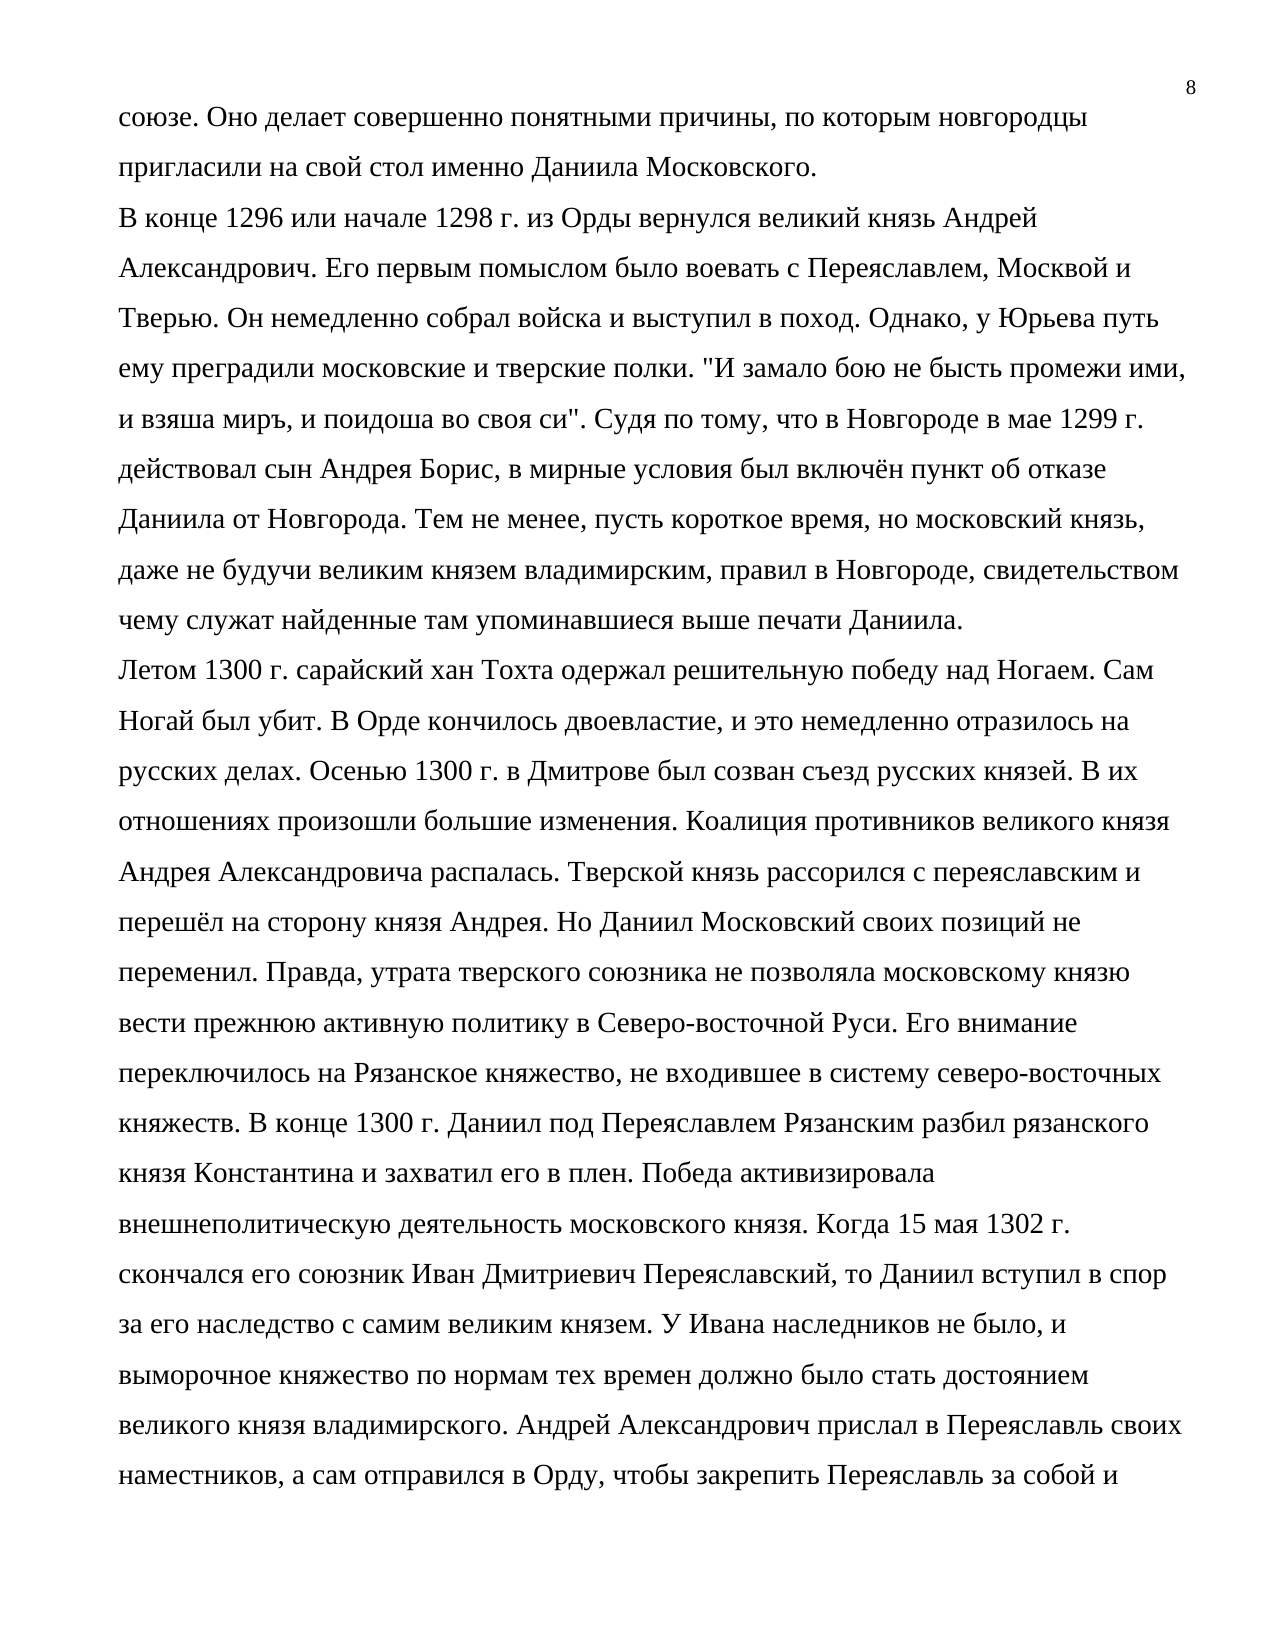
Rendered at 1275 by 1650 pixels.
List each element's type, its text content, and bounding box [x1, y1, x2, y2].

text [118, 652, 1190, 1491]
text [118, 99, 1190, 183]
text В конце 1296 или начале 1298 г. из Орды вернулся великий князь Андрей Александрович. Его первым помыслом было воевать с Переяславлем, Москвой и Тверью. Он немедленно собрал войска и выступил в поход. Однако, у Юрьева путь ему преградили московские и тверские полки. "И замало бою не бысть промежи ими, и взяша миръ, и поидоша во своя си". Судя по тому, что в Новгороде в мае 1299 г. действовал сын Андрея Борис, в мирные условия был включён пункт об отказе Даниила от Новгорода. Тем не менее, пусть короткое время, но московский князь, даже не будучи великим князем владимирским, правил в Новгороде, свидетельством чему служат найденные там упоминавшиеся выше печати Даниила. [118, 200, 1190, 636]
